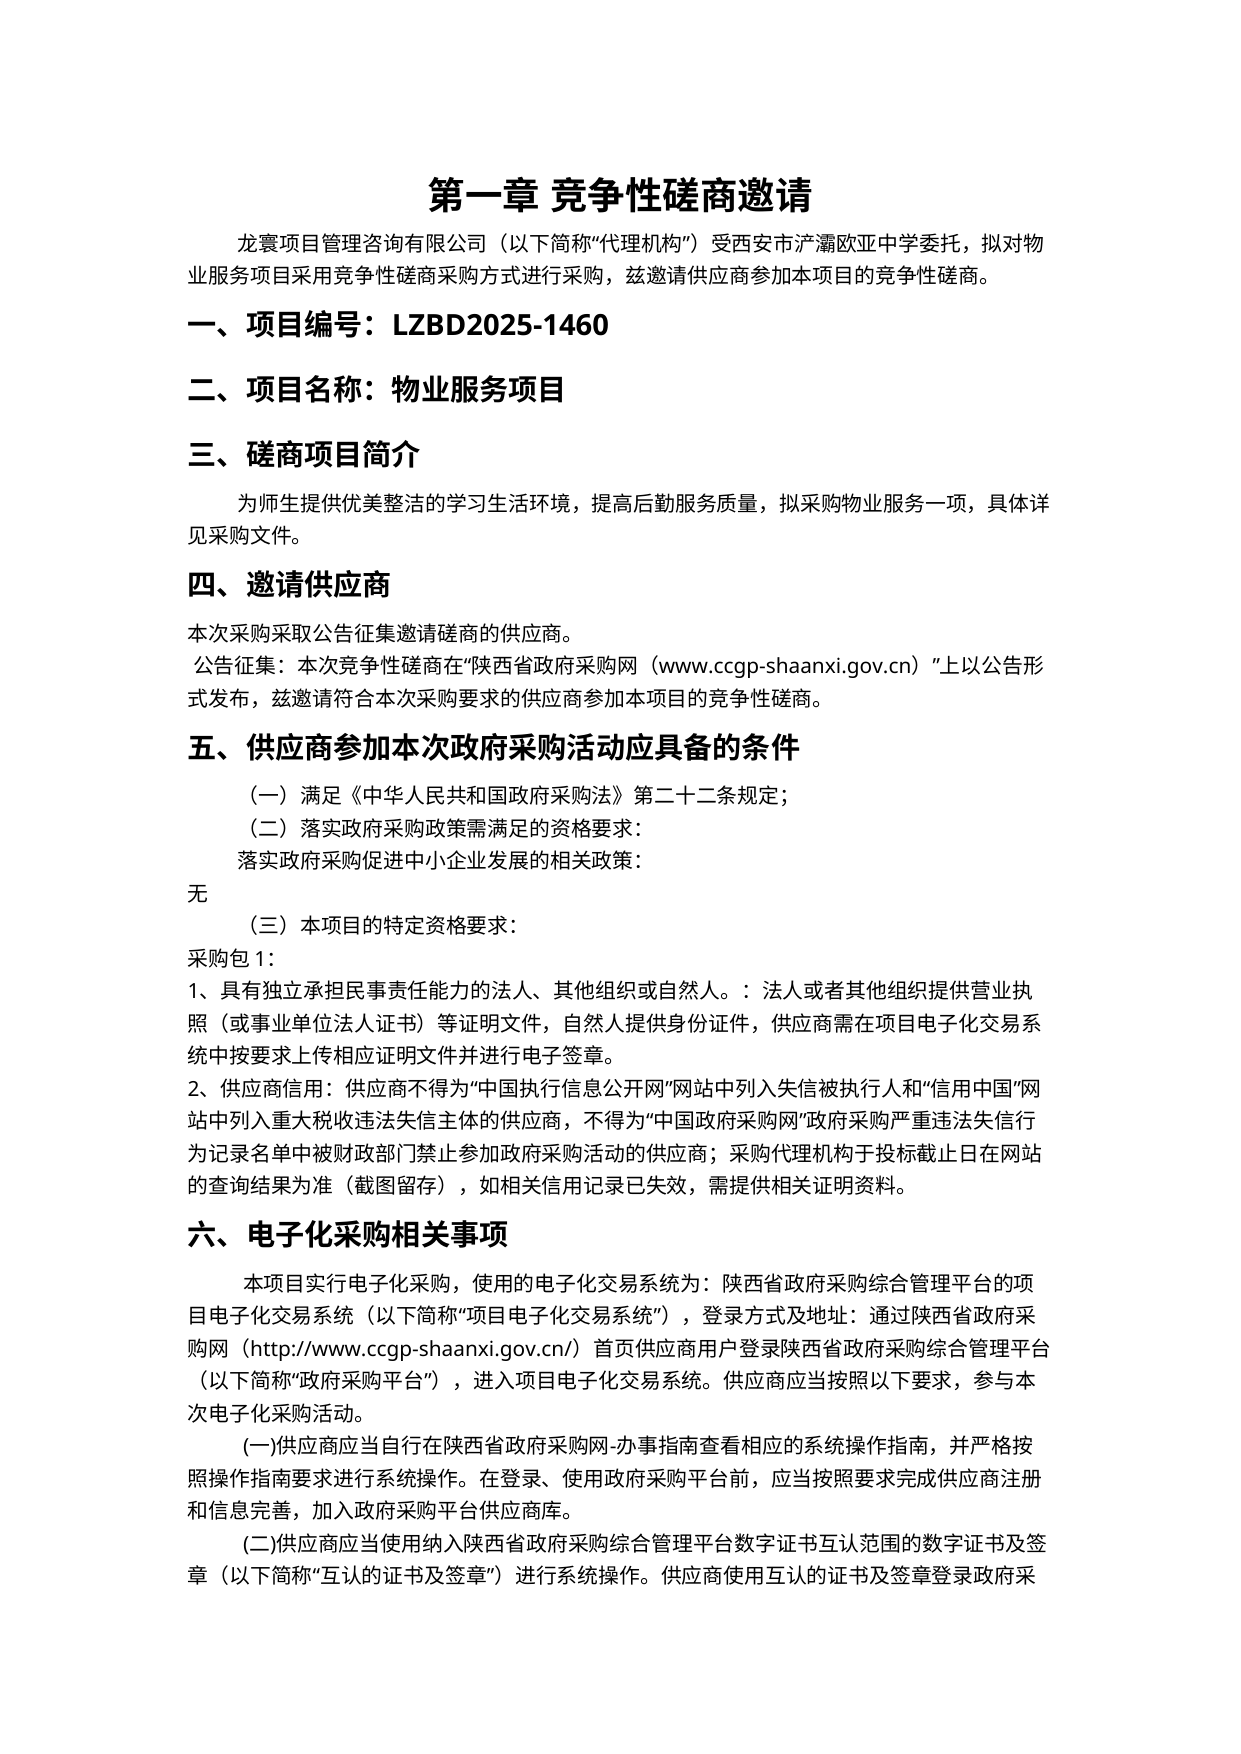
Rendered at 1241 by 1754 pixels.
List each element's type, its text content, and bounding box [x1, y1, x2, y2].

text (一)供应商应当自行在陕西省政府采购网-办事指南查看相应的系统操作指南，并严格按照操作指南要求进行系统操作。在登录、使用政府采购平台前，应当按照要求完成供应商注册和信息完善，加入政府采购平台供应商库。 [187, 1429, 1053, 1527]
text 四、邀请供应商 [187, 552, 1053, 617]
text 五、供应商参加本次政府采购活动应具备的条件 [187, 714, 1053, 779]
text 2、供应商信用：供应商不得为“中国执行信息公开网”网站中列入失信被执行人和“信用中国”网站中列入重大税收违法失信主体的供应商，不得为“中国政府采购网”政府采购严重违法失信行为记录名单中被财政部门禁止参加政府采购活动的供应商；采购代理机构于投标截止日在网站的查询结果为准（截图留存），如相关信用记录已失效，需提供相关证明资料。 [187, 1072, 1053, 1202]
text 第一章 竞争性磋商邀请 [187, 162, 1053, 227]
text 1、具有独立承担民事责任能力的法人、其他组织或自然人。：法人或者其他组织提供营业执照（或事业单位法人证书）等证明文件，自然人提供身份证件，供应商需在项目电子化交易系统中按要求上传相应证明文件并进行电子签章。 [187, 974, 1053, 1072]
text （一）满足《中华人民共和国政府采购法》第二十二条规定； [187, 779, 1053, 812]
text 六、电子化采购相关事项 [187, 1202, 1053, 1267]
text 三、磋商项目简介 [187, 422, 1053, 487]
text 一、项目编号：LZBD2025-1460 [187, 292, 1053, 357]
text 本次采购采取公告征集邀请磋商的供应商。 [187, 617, 1053, 649]
text 公告征集：本次竞争性磋商在“陕西省政府采购网（www.ccgp-shaanxi.gov.cn）”上以公告形式发布，兹邀请符合本次采购要求的供应商参加本项目的竞争性磋商。 [187, 649, 1053, 714]
text （二）落实政府采购政策需满足的资格要求： [187, 812, 1053, 844]
text 采购包1： [187, 942, 1053, 974]
text 二、项目名称：物业服务项目 [187, 357, 1053, 422]
text 无 [187, 877, 1053, 909]
text 龙寰项目管理咨询有限公司（以下简称“代理机构”）受西安市浐灞欧亚中学委托，拟对物业服务项目采用竞争性磋商采购方式进行采购，兹邀请供应商参加本项目的竞争性磋商。 [187, 227, 1053, 292]
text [187, 1527, 1053, 1592]
text 落实政府采购促进中小企业发展的相关政策： [187, 844, 1053, 877]
text 本项目实行电子化采购，使用的电子化交易系统为：陕西省政府采购综合管理平台的项目电子化交易系统（以下简称“项目电子化交易系统”），登录方式及地址：通过陕西省政府采购网（http://www.ccgp-shaanxi.gov.cn/）首页供应商用户登录陕西省政府采购综合管理平台（以下简称“政府采购平台”），进入项目电子化交易系统。供应商应当按照以下要求，参与本次电子化采购活动。 [187, 1267, 1053, 1429]
text （三）本项目的特定资格要求： [187, 909, 1053, 942]
text 为师生提供优美整洁的学习生活环境，提高后勤服务质量，拟采购物业服务一项，具体详见采购文件。 [187, 487, 1053, 552]
